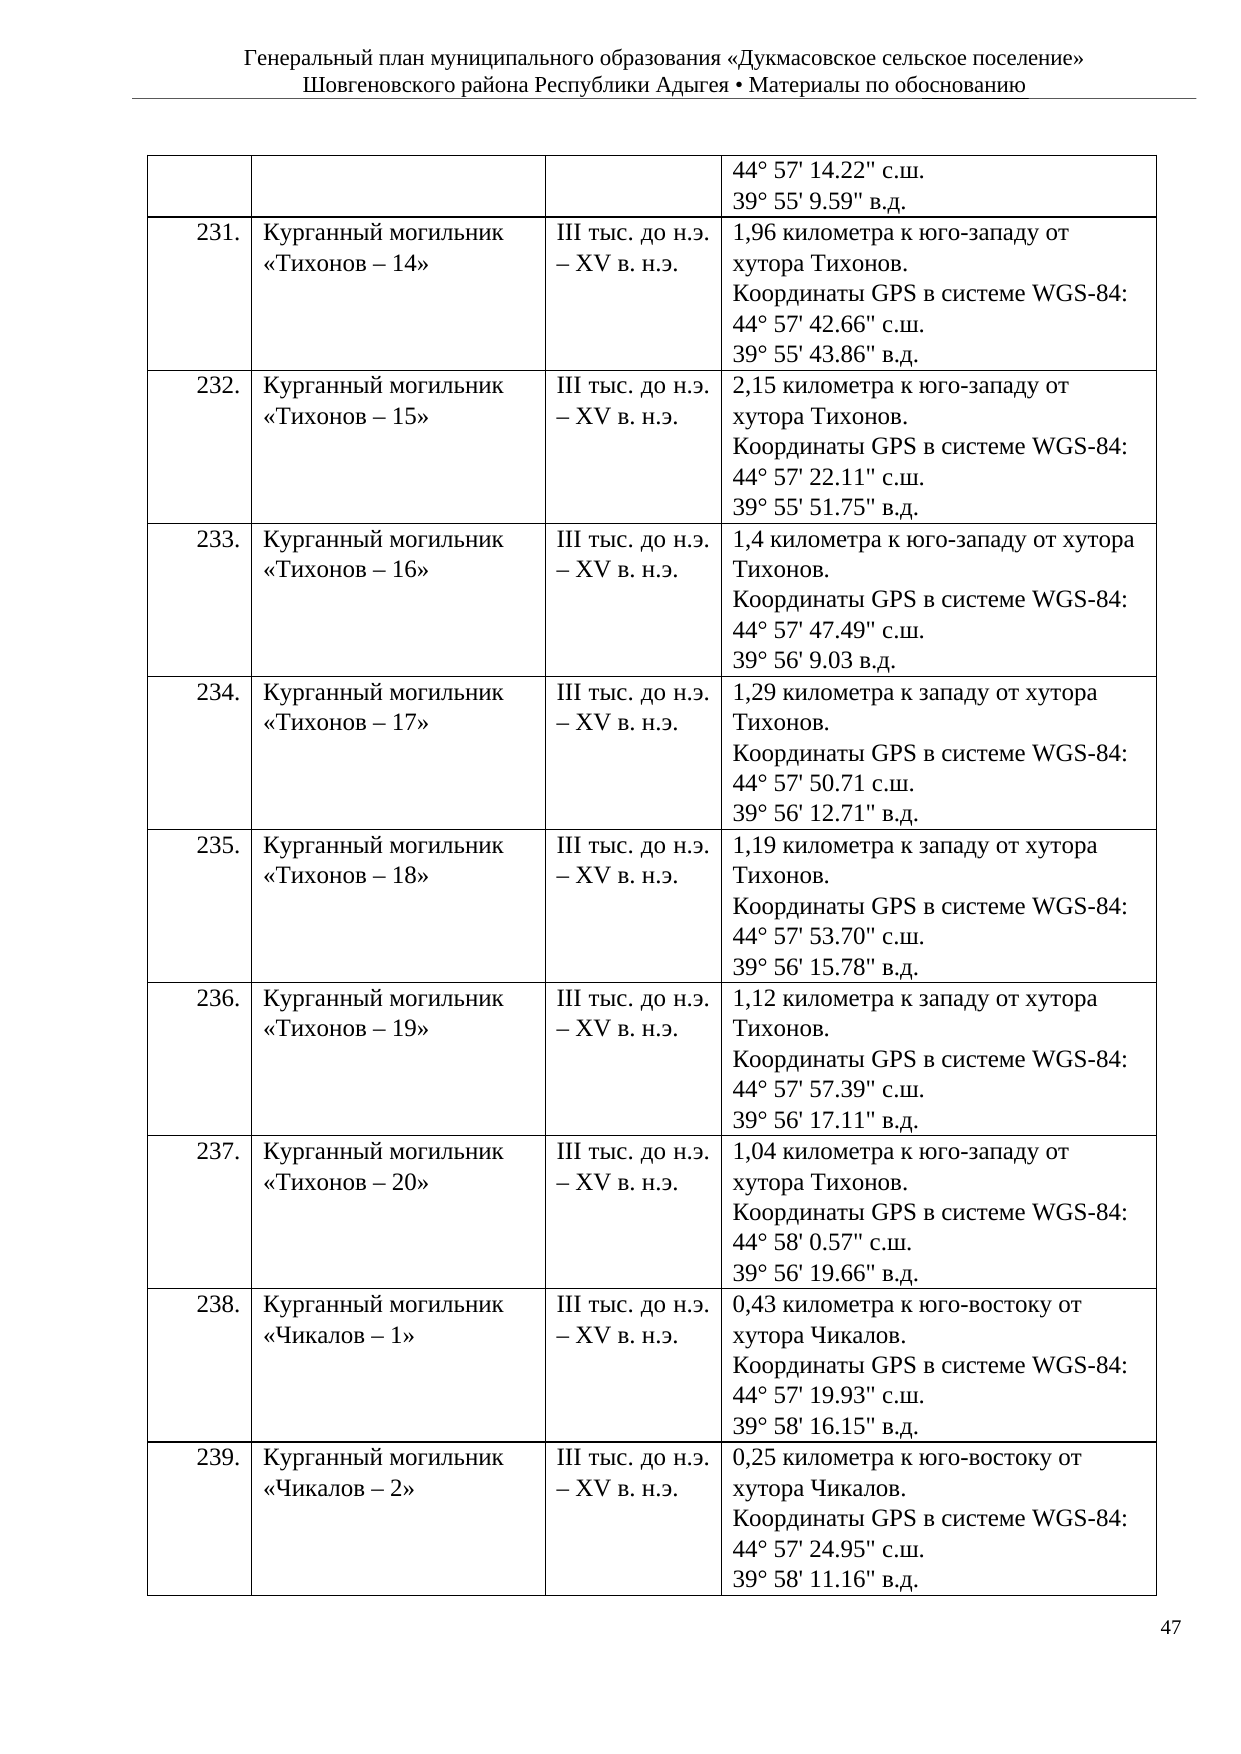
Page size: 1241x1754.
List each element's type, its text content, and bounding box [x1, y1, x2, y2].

table_cell Курганный могильник «Тихонов – 16» [252, 524, 545, 676]
table_cell 1,12 километра к западу от хутора Тихонов. Координаты GPS в системе WGS-84: 44° 57' 57.39" с.ш. 39° 56' 17.11" в.д. [722, 983, 1156, 1135]
table_cell Курганный могильник «Чикалов – 2» [252, 1443, 545, 1594]
table_cell Курганный могильник «Тихонов – 14» [252, 218, 545, 369]
table_cell III тыс. до н.э. – XV в. н.э. [546, 830, 721, 982]
table_cell 1,4 километра к юго-западу от хутора Тихонов. Координаты GPS в системе WGS-84: 44° 57' 47.49" с.ш. 39° 56' 9.03 в.д. [722, 524, 1156, 676]
table_cell 0,25 километра к юго-востоку от хутора Чикалов. Координаты GPS в системе WGS-84: 44° 57' 24.95" с.ш. 39° 58' 11.16" в.д. [722, 1443, 1156, 1594]
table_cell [252, 156, 545, 216]
table_cell 2,15 километра к юго-западу от хутора Тихонов. Координаты GPS в системе WGS-84: 44° 57' 22.11" с.ш. 39° 55' 51.75" в.д. [722, 371, 1156, 523]
table_cell [148, 1289, 251, 1441]
table_cell III тыс. до н.э. – XV в. н.э. [546, 218, 721, 369]
table_cell [148, 1136, 251, 1288]
table_cell 1,96 километра к юго-западу от хутора Тихонов. Координаты GPS в системе WGS-84: 44° 57' 42.66" с.ш. 39° 55' 43.86" в.д. [722, 218, 1156, 369]
table_cell III тыс. до н.э. – XV в. н.э. [546, 524, 721, 676]
table_cell Курганный могильник «Тихонов – 18» [252, 830, 545, 982]
table_cell [148, 524, 251, 676]
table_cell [722, 156, 1156, 216]
table_cell [148, 830, 251, 982]
table_cell 1,04 километра к юго-западу от хутора Тихонов. Координаты GPS в системе WGS-84: 44° 58' 0.57" с.ш. 39° 56' 19.66" в.д. [722, 1136, 1156, 1288]
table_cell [546, 156, 721, 216]
table_cell [148, 983, 251, 1135]
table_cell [546, 1443, 721, 1594]
table_cell III тыс. до н.э. – XV в. н.э. [546, 677, 721, 829]
table_cell Курганный могильник «Тихонов – 19» [252, 983, 545, 1135]
table_cell [148, 371, 251, 523]
table_cell Курганный могильник «Тихонов – 15» [252, 371, 545, 523]
table_cell 1,29 километра к западу от хутора Тихонов. Координаты GPS в системе WGS-84: 44° 57' 50.71 с.ш. 39° 56' 12.71" в.д. [722, 677, 1156, 829]
table_cell 1,19 километра к западу от хутора Тихонов. Координаты GPS в системе WGS-84: 44° 57' 53.70" с.ш. 39° 56' 15.78" в.д. [722, 830, 1156, 982]
table_cell 0,43 километра к юго-востоку от хутора Чикалов. Координаты GPS в системе WGS-84: 44° 57' 19.93" с.ш. 39° 58' 16.15" в.д. [722, 1289, 1156, 1441]
table_cell [148, 677, 251, 829]
table_cell Курганный могильник «Чикалов – 1» [252, 1289, 545, 1441]
table_cell III тыс. до н.э. – XV в. н.э. [546, 1136, 721, 1288]
table_cell [148, 156, 251, 216]
table_cell Курганный могильник «Тихонов – 20» [252, 1136, 545, 1288]
table_cell [148, 1443, 251, 1594]
table_cell III тыс. до н.э. – XV в. н.э. [546, 1289, 721, 1441]
table_cell [148, 218, 251, 369]
table_cell III тыс. до н.э. – XV в. н.э. [546, 371, 721, 523]
table_cell Курганный могильник «Тихонов – 17» [252, 677, 545, 829]
table_cell III тыс. до н.э. – XV в. н.э. [546, 983, 721, 1135]
